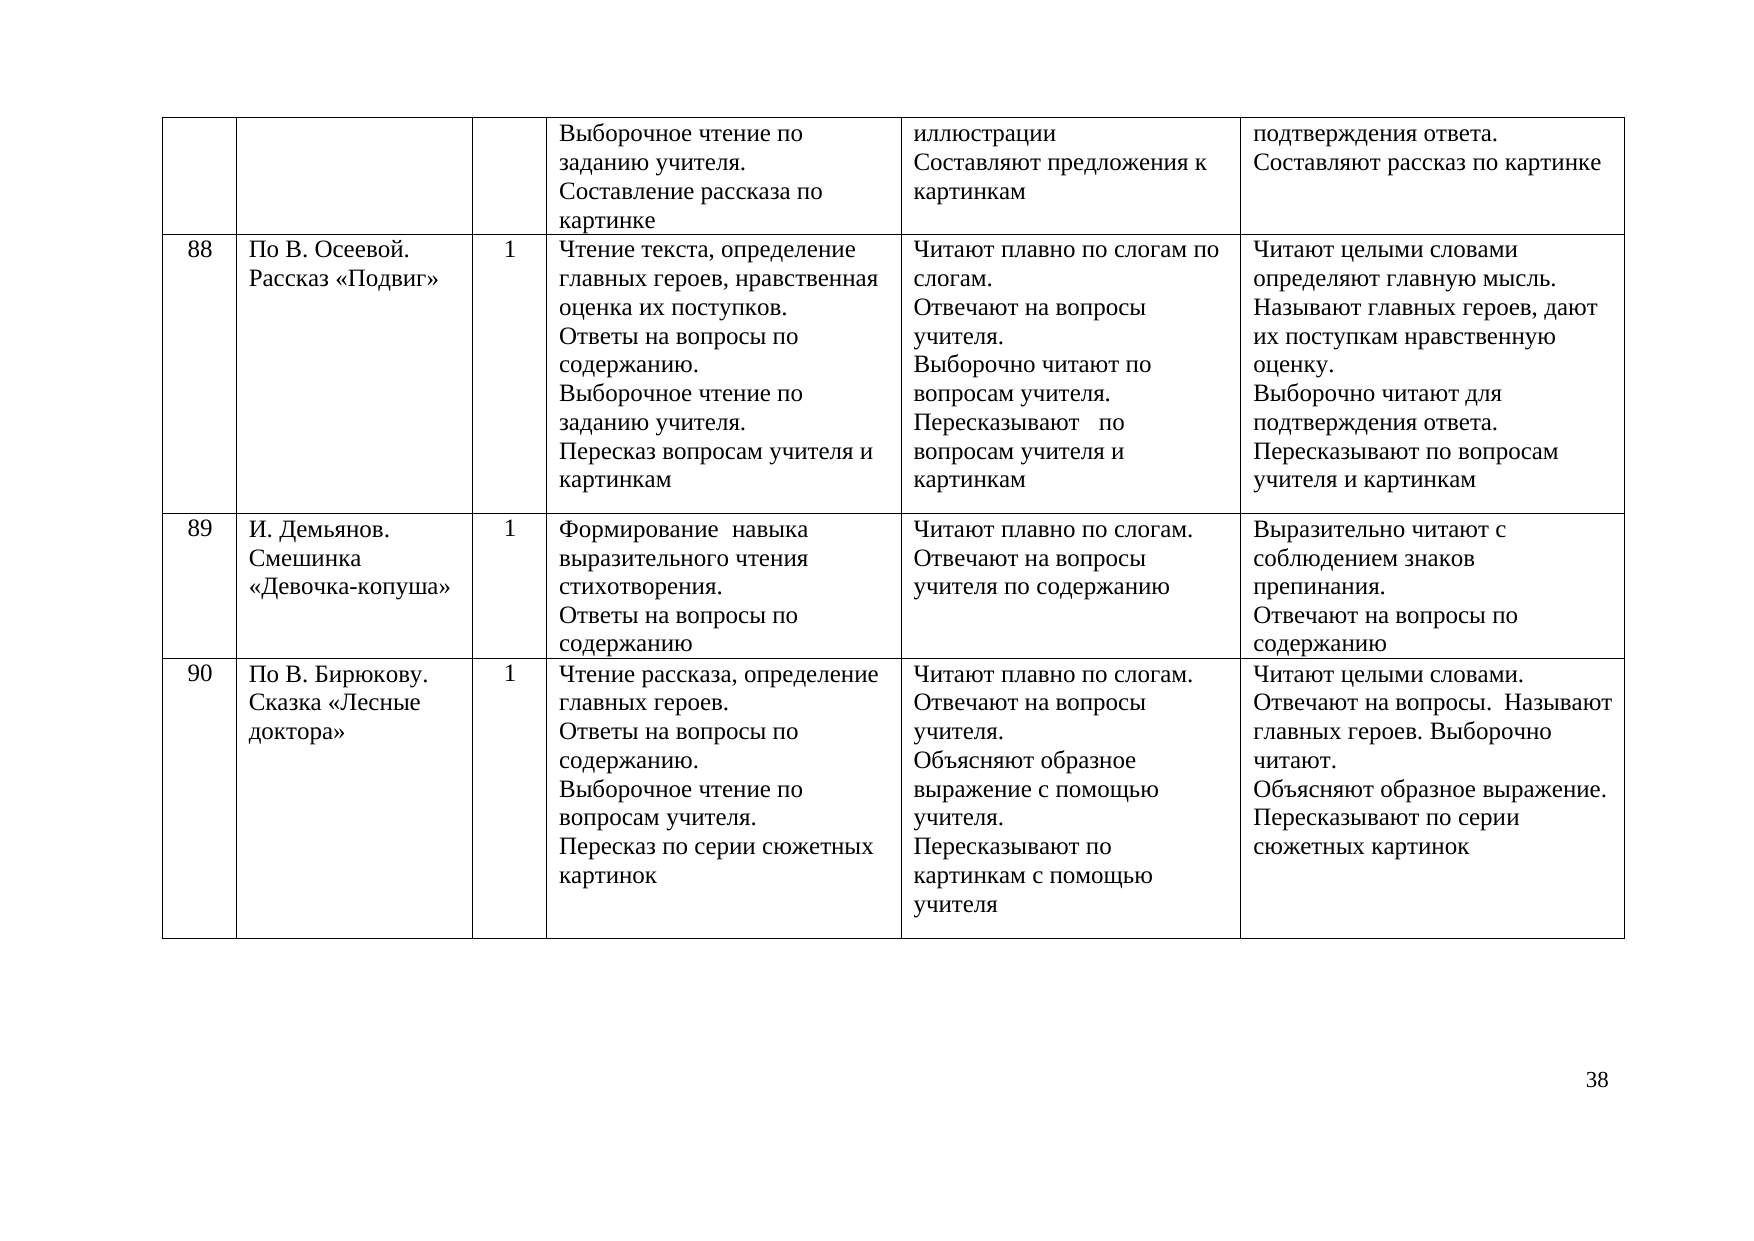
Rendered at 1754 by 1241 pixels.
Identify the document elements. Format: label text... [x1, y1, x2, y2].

table_cell Читают целыми словами определяют главную мысль. Называют главных героев, дают их поступкам нравственную оценку. Выборочно читают для подтверждения ответа. Пересказывают по вопросам учителя и картинкам [1241, 235, 1624, 513]
table_header подтверждения ответа. Составляют рассказ по картинке [1241, 118, 1624, 233]
table_header Выборочное чтение по заданию учителя. Составление рассказа по картинке [547, 118, 901, 233]
table_header [163, 118, 236, 233]
table_cell Формирование навыка выразительного чтения стихотворения. Ответы на вопросы по содержанию [547, 514, 901, 658]
table_cell По В. Бирюкову. Сказка «Лесные доктора» [237, 659, 472, 937]
table_cell 88 [163, 235, 236, 513]
table_cell 1 [473, 235, 546, 513]
table_cell По В. Осеевой. Рассказ «Подвиг» [237, 235, 472, 513]
table_cell 89 [163, 514, 236, 658]
table_cell 1 [473, 659, 546, 937]
table_cell Чтение текста, определение главных героев, нравственная оценка их поступков. Ответы на вопросы по содержанию. Выборочное чтение по заданию учителя. Пересказ вопросам учителя и картинкам [547, 235, 901, 513]
table_header иллюстрации Составляют предложения к картинкам [902, 118, 1240, 233]
table_cell 90 [163, 659, 236, 937]
table_header [473, 118, 546, 233]
table_cell Выразительно читают с соблюдением знаков препинания. Отвечают на вопросы по содержанию [1241, 514, 1624, 658]
table_header [237, 118, 472, 233]
table_cell Читают плавно по слогам по слогам. Отвечают на вопросы учителя. Выборочно читают по вопросам учителя. Пересказывают по вопросам учителя и картинкам [902, 235, 1240, 513]
table_cell Чтение рассказа, определение главных героев. Ответы на вопросы по содержанию. Выборочное чтение по вопросам учителя. Пересказ по серии сюжетных картинок [547, 659, 901, 937]
table_cell 1 [473, 514, 546, 658]
table_cell Читают целыми словами. Отвечают на вопросы. Называют главных героев. Выборочно читают. Объясняют образное выражение. Пересказывают по серии сюжетных картинок [1241, 659, 1624, 937]
table_cell Читают плавно по слогам. Отвечают на вопросы учителя по содержанию [902, 514, 1240, 658]
table_cell Читают плавно по слогам. Отвечают на вопросы учителя. Объясняют образное выражение с помощью учителя. Пересказывают по картинкам с помощью учителя [902, 659, 1240, 937]
table_cell И. Демьянов. Смешинка «Девочка-копуша» [237, 514, 472, 658]
